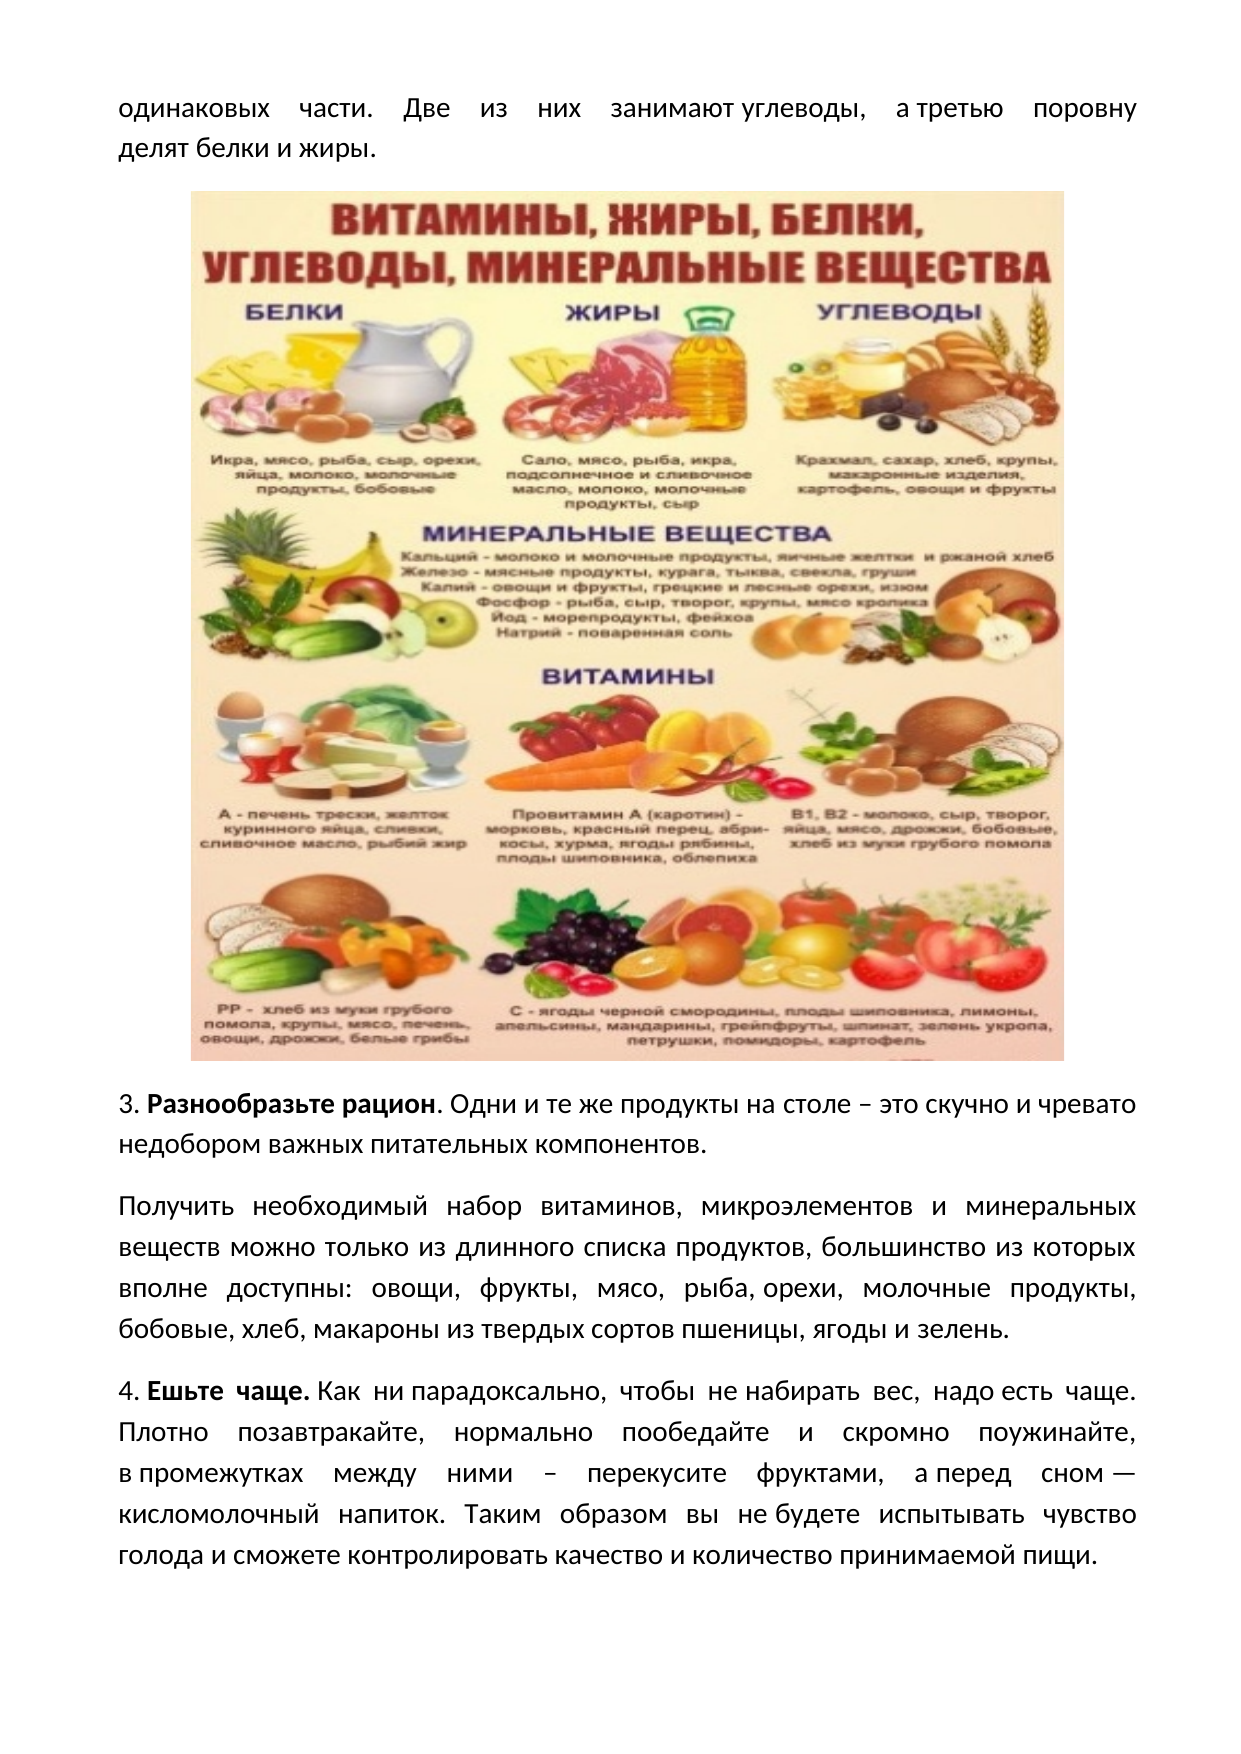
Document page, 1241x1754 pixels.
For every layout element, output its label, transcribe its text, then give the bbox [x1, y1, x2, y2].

text Получить необходимый набор витаминов, микроэлементов и минеральных веществ можно только из длинного списка продуктов, большинство из которых вполне доступны: овощи, фрукты, мясо, рыба, орехи, молочные продукты, бобовые, хлеб, макароны из твердых сортов пшеницы, ягоды и зелень. [118, 1187, 1137, 1346]
picture [190, 191, 1065, 1061]
text 4. Ешьте чаще. Как ни парадоксально, чтобы не набирать вес, надо есть чаще. Плотно позавтракайте, нормально пообедайте и скромно поужинайте, в промежутках между ними – перекусите фруктами, а перед сном — кисломолочный напиток. Таким образом вы не будете испытывать чувство голода и сможете контролировать качество и количество принимаемой пищи. [118, 1372, 1137, 1571]
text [118, 89, 1137, 165]
text 3. Разнообразьте рацион. Одни и те же продукты на столе – это скучно и чревато недобором важных питательных компонентов. [118, 1085, 1137, 1161]
